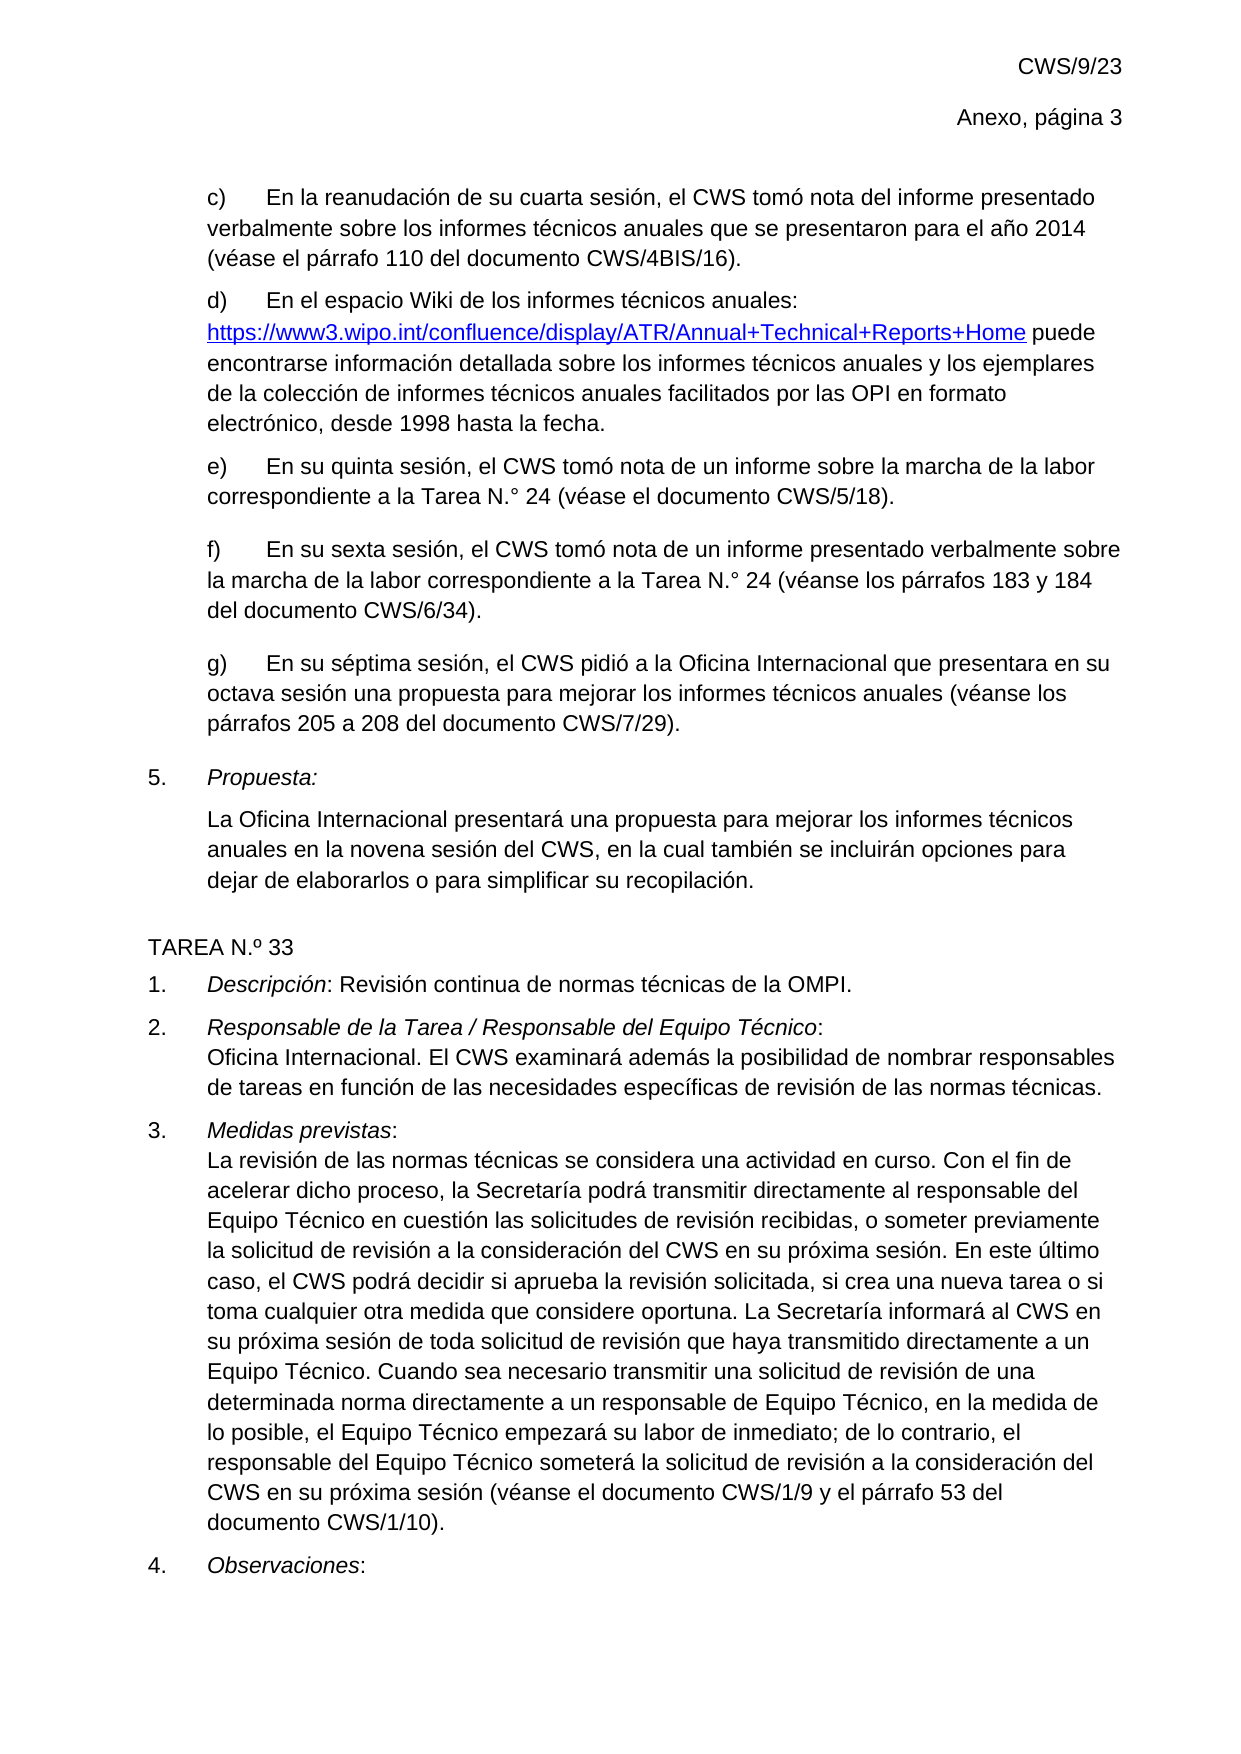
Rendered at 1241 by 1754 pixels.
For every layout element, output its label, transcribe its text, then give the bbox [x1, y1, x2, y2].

text g) En su séptima sesión, el CWS pidió a la Oficina Internacional que presentara en su octava sesión una propuesta para mejorar los informes técnicos anuales (véanse los párrafos 205 a 208 del documento CWS/7/29). [207, 650, 1122, 737]
text La Oficina Internacional presentará una propuesta para mejorar los informes técnicos anuales en la novena sesión del CWS, en la cual también se incluirán opciones para dejar de elaborarlos o para simplificar su recopilación. [207, 806, 1122, 893]
text c) En la reanudación de su cuarta sesión, el CWS tomó nota del informe presentado verbalmente sobre los informes técnicos anuales que se presentaron para el año 2014 (véase el párrafo 110 del documento CWS/4BIS/16). [207, 184, 1122, 271]
text d) En el espacio Wiki de los informes técnicos anuales: https://www3.wipo.int/confluence/display/ATR/Annual+Technical+Reports+Home puede encontrarse información detallada sobre los informes técnicos anuales y los ejemplares de la colección de informes técnicos anuales facilitados por las OPI en formato electrónico, desde 1998 hasta la fecha. [207, 287, 1122, 437]
text 1. Descripción: Revisión continua de normas técnicas de la OMPI. [148, 971, 1122, 997]
text e) En su quinta sesión, el CWS tomó nota de un informe sobre la marcha de la labor correspondiente a la Tarea N.° 24 (véase el documento CWS/5/18). [207, 453, 1122, 509]
text f) En su sexta sesión, el CWS tomó nota de un informe presentado verbalmente sobre la marcha de la labor correspondiente a la Tarea N.° 24 (véanse los párrafos 183 y 184 del documento CWS/6/34). [207, 536, 1122, 623]
text 3. Medidas previstas: La revisión de las normas técnicas se considera una actividad en curso. Con el fin de acelerar dicho proceso, la Secretaría podrá transmitir directamente al responsable del Equipo Técnico en cuestión las solicitudes de revisión recibidas, o someter previamente la solicitud de revisión a la consideración del CWS en su próxima sesión. En este último caso, el CWS podrá decidir si aprueba la revisión solicitada, si crea una nueva tarea o si toma cualquier otra medida que considere oportuna. La Secretaría informará al CWS en su próxima sesión de toda solicitud de revisión que haya transmitido directamente a un Equipo Técnico. Cuando sea necesario transmitir una solicitud de revisión de una determinada norma directamente a un responsable de Equipo Técnico, en la medida de lo posible, el Equipo Técnico empezará su labor de inmediato; de lo contrario, el responsable del Equipo Técnico someterá la solicitud de revisión a la consideración del CWS en su próxima sesión (véanse el documento CWS/1/9 y el párrafo 53 del documento CWS/1/10). [148, 1117, 1122, 1536]
text 4. Observaciones: [148, 1552, 1122, 1578]
text 2. Responsable de la Tarea / Responsable del Equipo Técnico: Oficina Internacional. El CWS examinará además la posibilidad de nombrar responsables de tareas en función de las necesidades específicas de revisión de las normas técnicas. [148, 1013, 1122, 1100]
text 5. Propuesta: [148, 763, 1122, 790]
subtitle TAREA N.º 33 [148, 934, 1122, 961]
